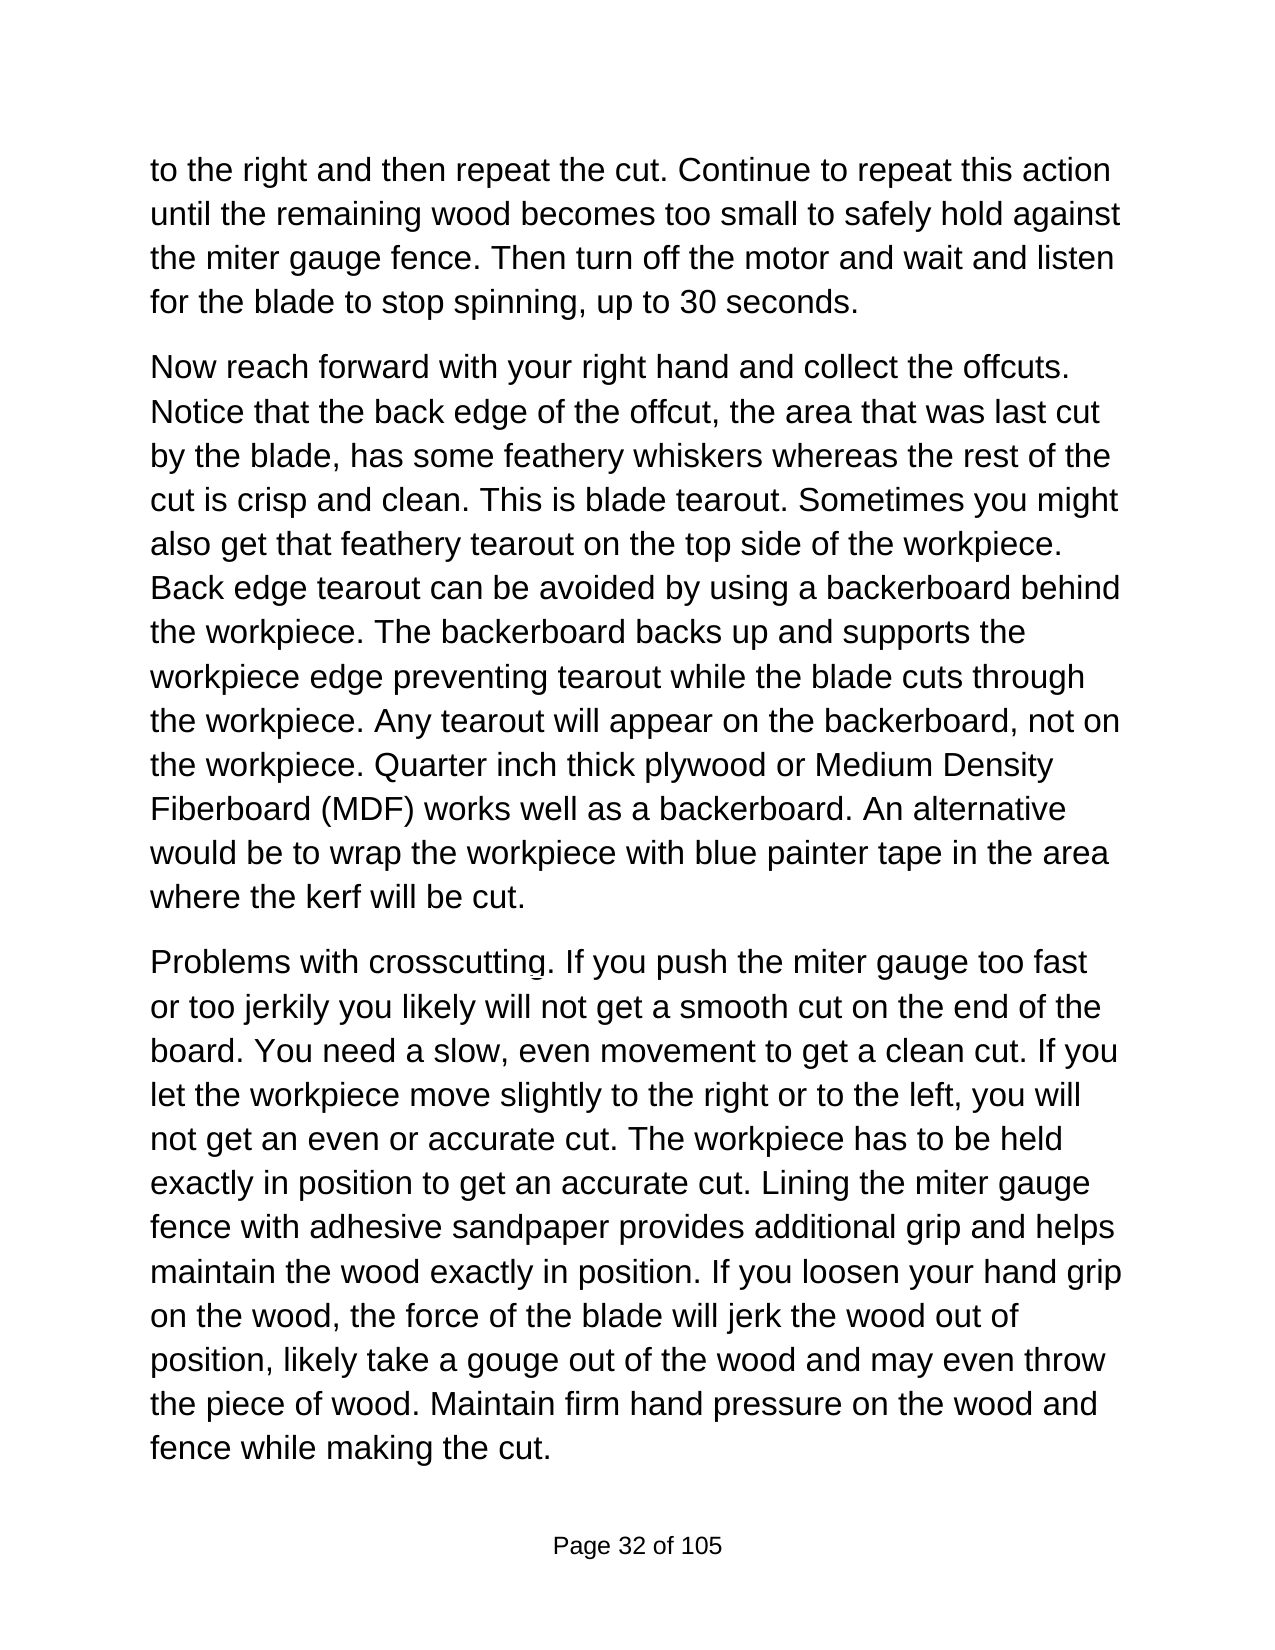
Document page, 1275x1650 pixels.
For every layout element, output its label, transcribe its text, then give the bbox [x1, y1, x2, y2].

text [150, 150, 1125, 321]
text Problems with crosscutting. If you push the miter gauge too fast or too jerkily you likely will not get a smooth cut on the end of the board. You need a slow, even movement to get a clean cut. If you let the workpiece move slightly to the right or to the left, you will not get an even or accurate cut. The workpiece has to be held exactly in position to get an accurate cut. Lining the miter gauge fence with adhesive sandpaper provides additional grip and helps maintain the wood exactly in position. If you loosen your hand grip on the wood, the force of the blade will jerk the wood out of position, likely take a gouge out of the wood and may even throw the piece of wood. Maintain firm hand pressure on the wood and fence while making the cut. [150, 942, 1125, 1467]
text Now reach forward with your right hand and collect the offcuts. Notice that the back edge of the offcut, the area that was last cut by the blade, has some feathery whiskers whereas the rest of the cut is crisp and clean. This is blade tearout. Sometimes you might also get that feathery tearout on the top side of the workpiece. Back edge tearout can be avoided by using a backerboard behind the workpiece. The backerboard backs up and supports the workpiece edge preventing tearout while the blade cuts through the workpiece. Any tearout will appear on the backerboard, not on the workpiece. Quarter inch thick plywood or Medium Density Fiberboard (MDF) works well as a backerboard. An alternative would be to wrap the workpiece with blue painter tape in the area where the kerf will be cut. [150, 347, 1125, 916]
